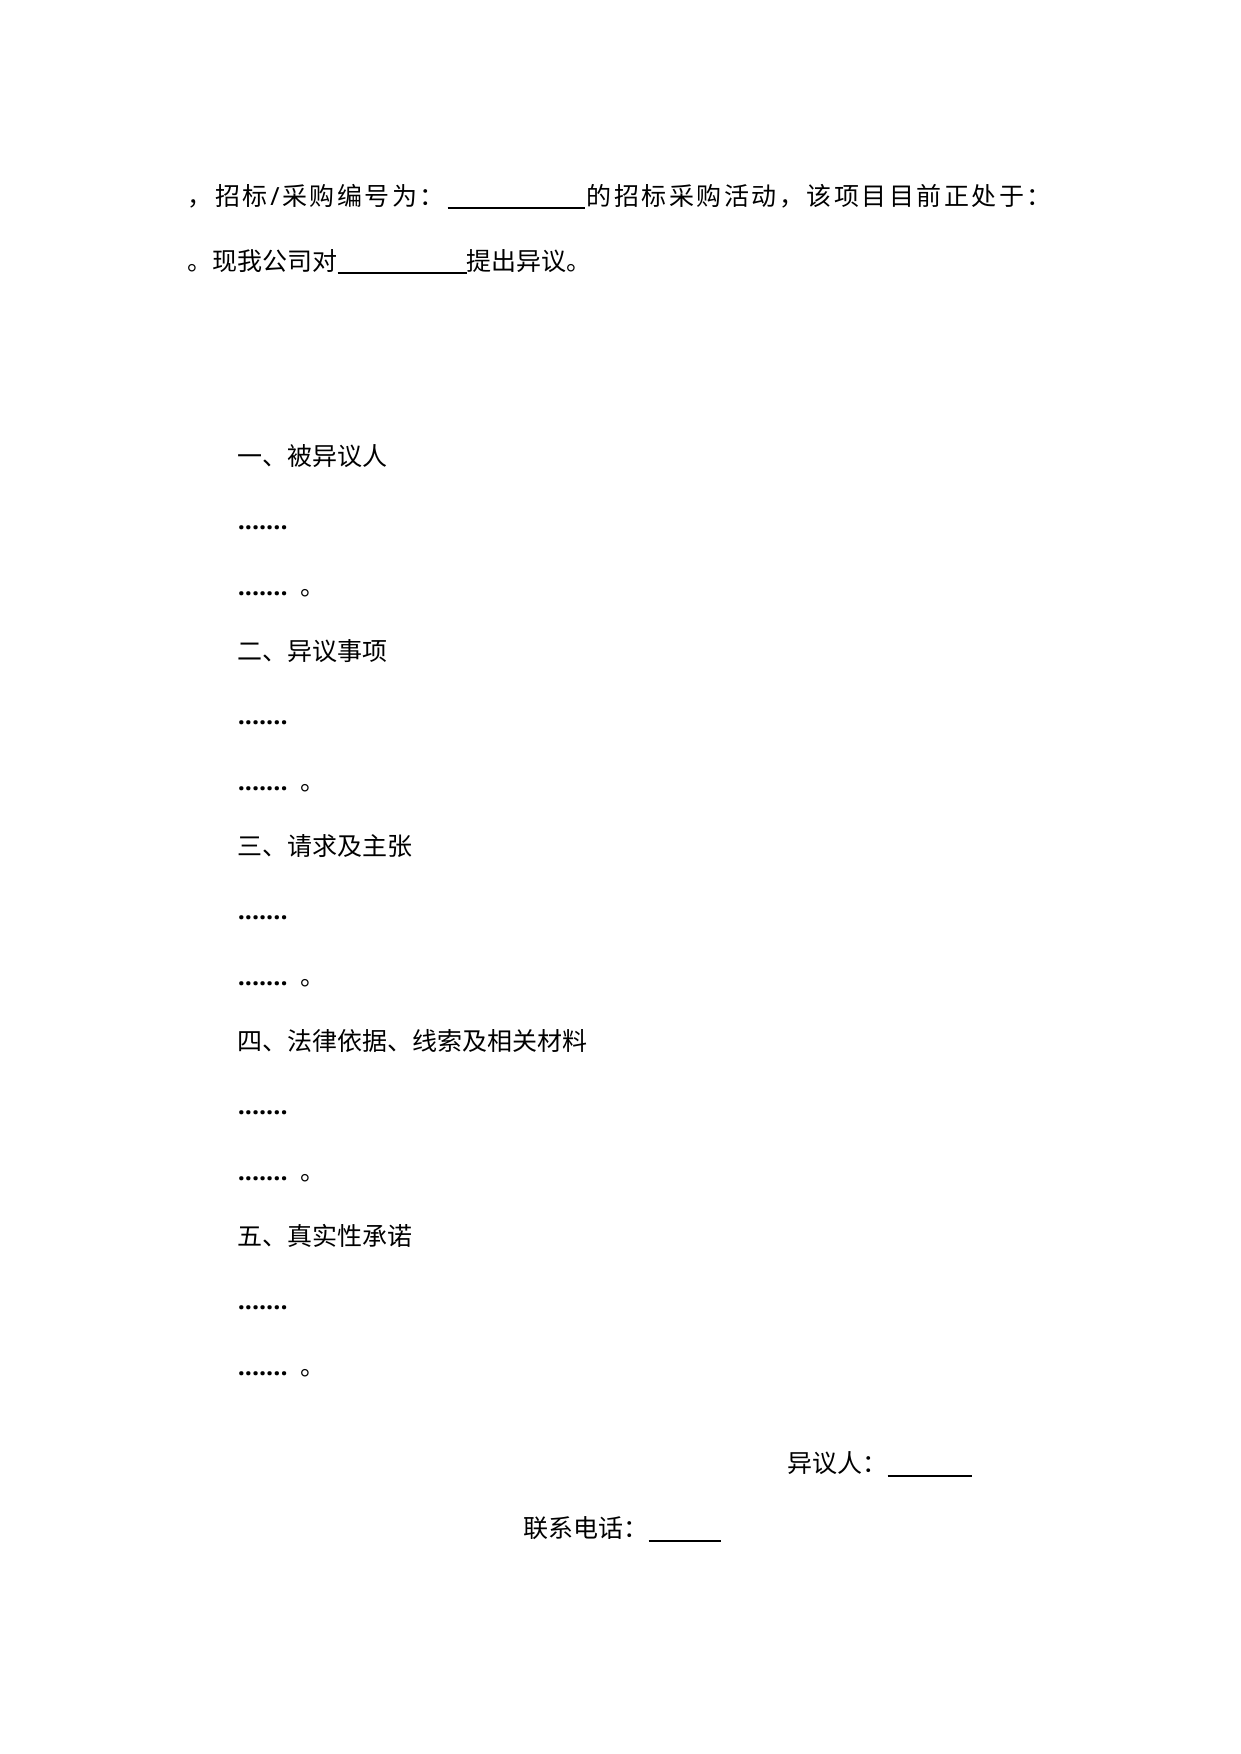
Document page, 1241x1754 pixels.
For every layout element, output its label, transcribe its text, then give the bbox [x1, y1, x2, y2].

text ....... 。 [187, 747, 1053, 812]
text ....... [187, 1072, 1053, 1137]
text ....... [187, 1267, 1053, 1332]
text ....... 。 [187, 1137, 1053, 1202]
text ....... 。 [187, 552, 1053, 617]
text ....... [187, 487, 1053, 552]
text 四、法律依据、线索及相关材料 [187, 1007, 1053, 1072]
text 五、真实性承诺 [187, 1202, 1053, 1267]
text ....... 。 [187, 942, 1053, 1007]
text 三、请求及主张 [187, 812, 1053, 877]
text 二、异议事项 [187, 617, 1053, 682]
text 一、被异议人 [187, 422, 1053, 487]
text ....... [187, 682, 1053, 747]
text ....... 。 [187, 1332, 1053, 1397]
text 异议人： [187, 1429, 1053, 1494]
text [187, 162, 1053, 292]
text ....... [187, 877, 1053, 942]
text 联系电话： [187, 1494, 1053, 1559]
